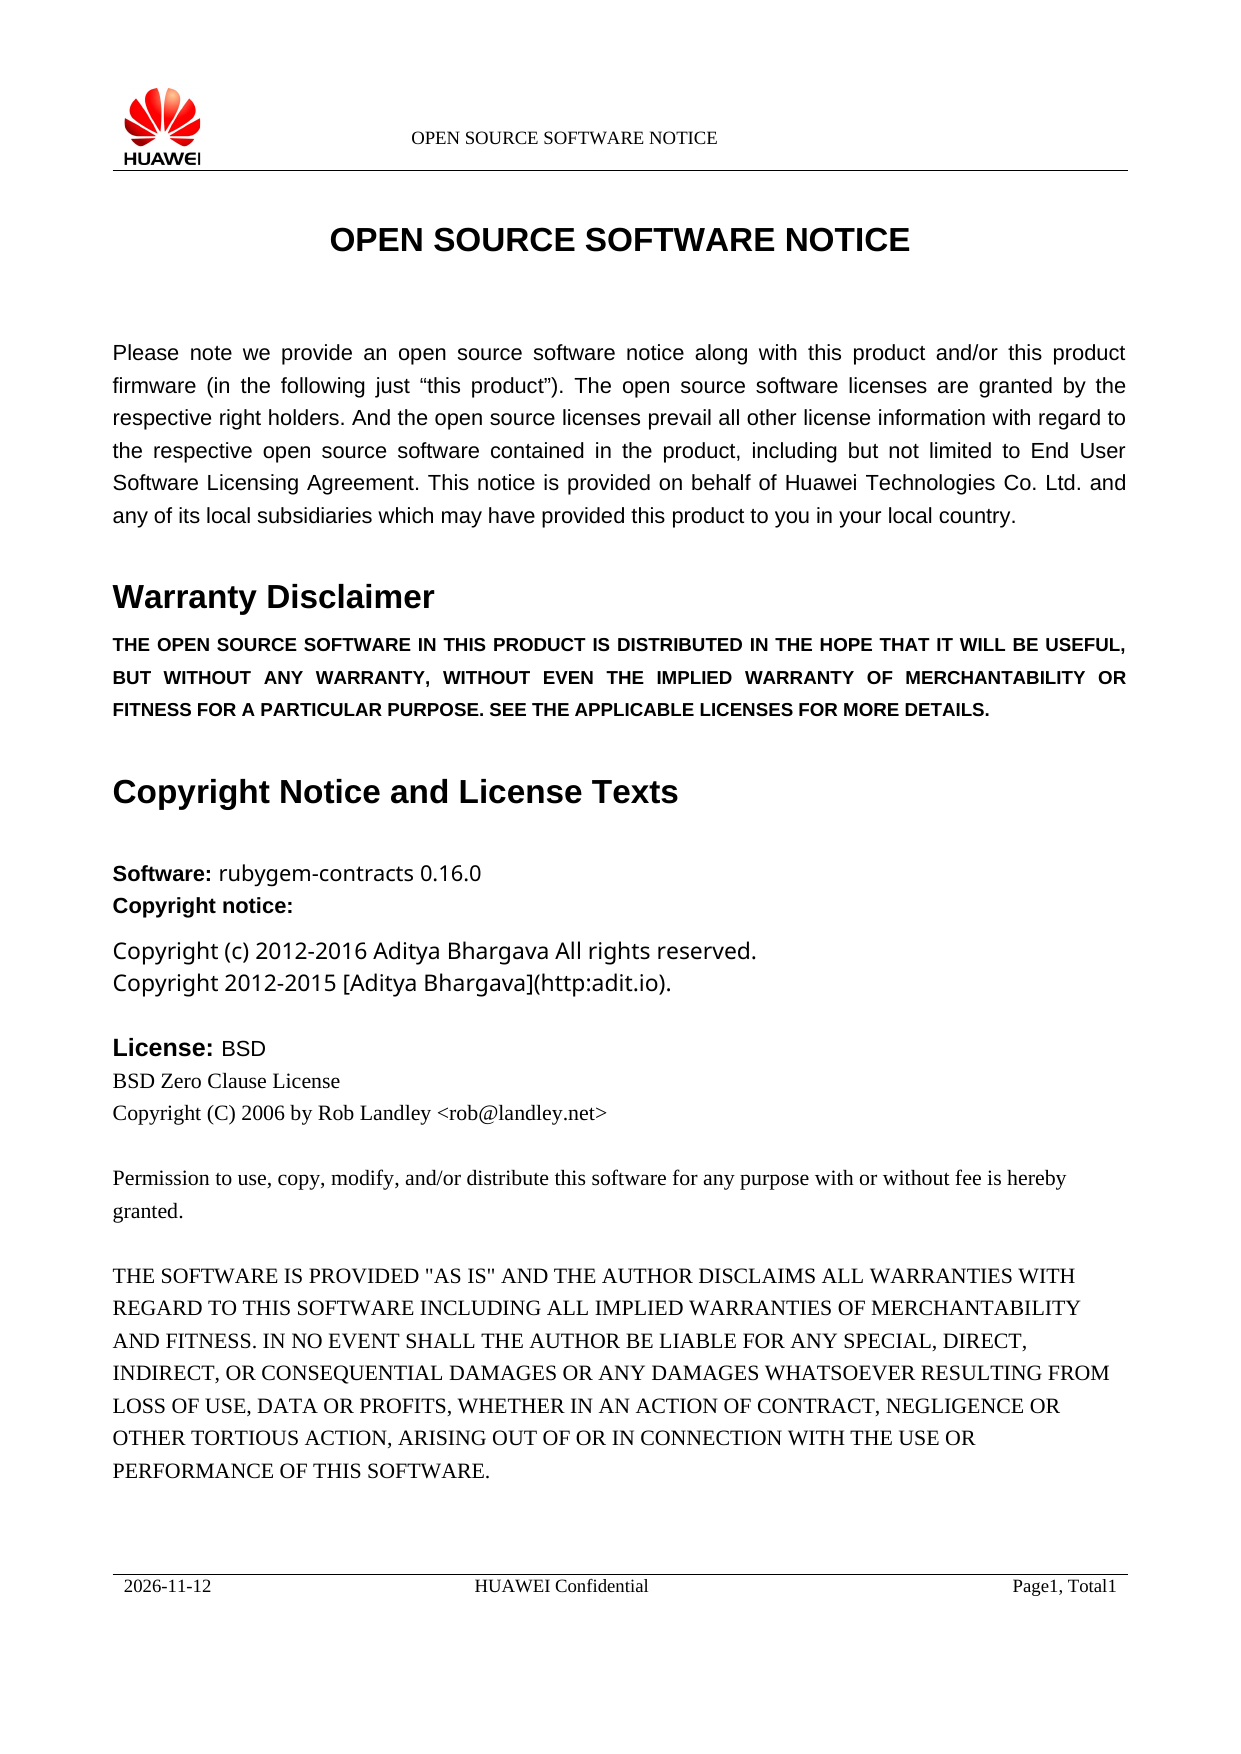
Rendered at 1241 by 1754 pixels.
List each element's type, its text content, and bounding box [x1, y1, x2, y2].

picture [124, 88, 201, 165]
text BSD Zero Clause License Copyright (C) 2006 by Rob Landley <rob@landley.net> Permission to use, copy, modify, and/or distribute this software for any purpose with or without fee is hereby granted. THE SOFTWARE IS PROVIDED "AS IS" AND THE AUTHOR DISCLAIMS ALL WARRANTIES WITH REGARD TO THIS SOFTWARE INCLUDING ALL IMPLIED WARRANTIES OF MERCHANTABILITY AND FITNESS. IN NO EVENT SHALL THE AUTHOR BE LIABLE FOR ANY SPECIAL, DIRECT, INDIRECT, OR CONSEQUENTIAL DAMAGES OR ANY DAMAGES WHATSOEVER RESULTING FROM LOSS OF USE, DATA OR PROFITS, WHETHER IN AN ACTION OF CONTRACT, NEGLIGENCE OR OTHER TORTIOUS ACTION, ARISING OUT OF OR IN CONNECTION WITH THE USE OR PERFORMANCE OF THIS SOFTWARE. [112, 1064, 1128, 1519]
text Copyright Notice and License Texts [112, 759, 1128, 824]
text Warranty Disclaimer [112, 564, 1128, 629]
text Copyright (c) 2012-2016 Aditya Bhargava All rights reserved. Copyright 2012-2015 [Aditya Bhargava](http:adit.io). [112, 934, 1128, 1031]
title Software: rubygem-contracts 0.16.0 [112, 856, 1128, 889]
text OPEN SOURCE SOFTWARE NOTICE [112, 206, 1128, 271]
text License: BSD [112, 1031, 1128, 1064]
text The open source software in this product is distributed in the hope that it will be useful, but WITHOUT ANY WARRANTY, without even the implied warranty of MERCHANTABILITY or FITNESS FOR A PARTICULAR PURPOSE. See the applicable licenses for more details. [112, 629, 1128, 726]
text Copyright notice: [112, 889, 1128, 921]
text Please note we provide an open source software notice along with this product and/or this product firmware (in the following just “this product”). The open source software licenses are granted by the respective right holders. And the open source licenses prevail all other license information with regard to the respective open source software contained in the product, including but not limited to End User Software Licensing Agreement. This notice is provided on behalf of Huawei Technologies Co. Ltd. and any of its local subsidiaries which may have provided this product to you in your local country. [112, 336, 1128, 531]
